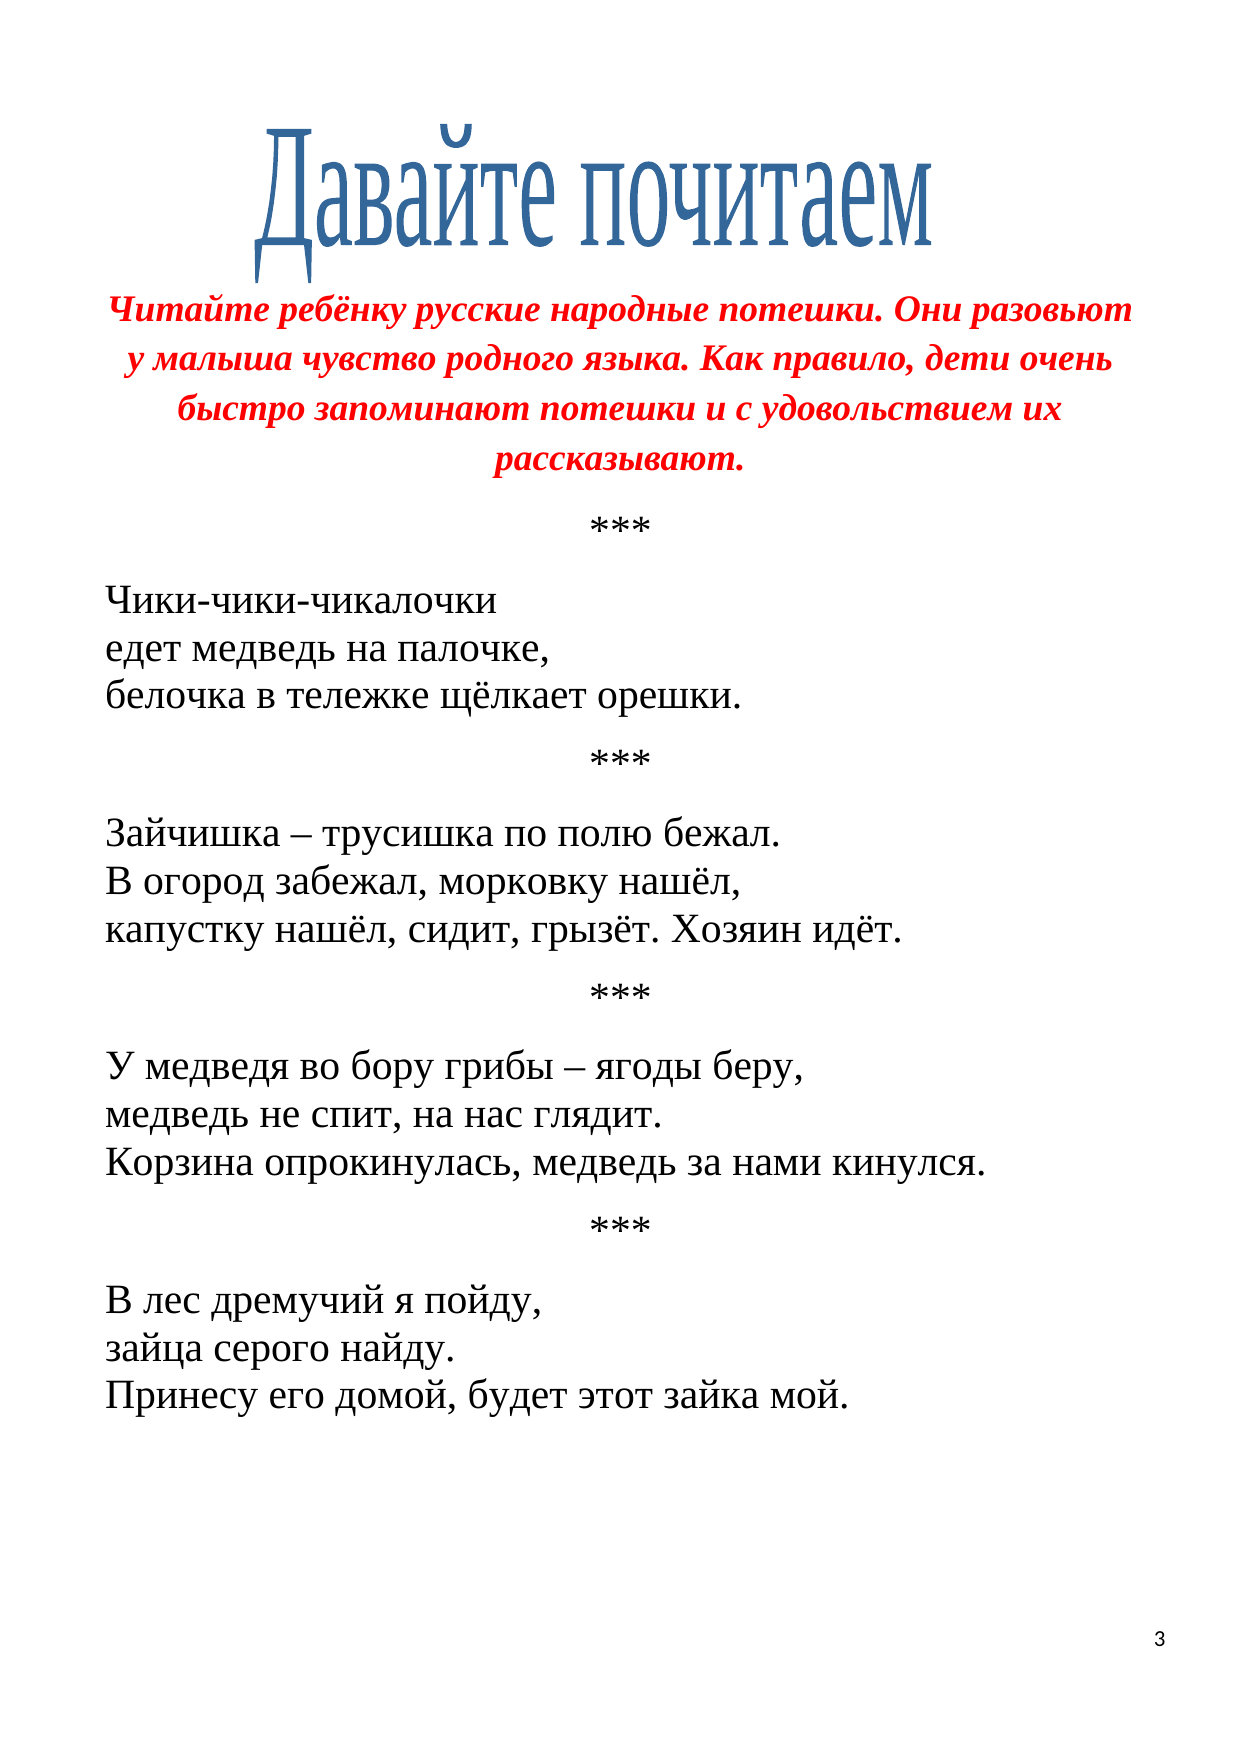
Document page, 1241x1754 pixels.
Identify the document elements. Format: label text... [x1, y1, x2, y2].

text Читайте ребёнку русские народные потешки. Они разовьют у малыша чувство родного языка. Как правило, дети очень быстро запоминают потешки и с удовольствием их рассказывают. [75, 286, 1165, 478]
text *** [75, 505, 1165, 553]
text Зайчишка – трусишка по полю бежал. В огород забежал, морковку нашёл, капустку нашёл, сидит, грызёт. Хозяин идёт. [105, 807, 1165, 951]
text *** [75, 972, 1165, 1020]
text *** [75, 1205, 1165, 1253]
text Чики-чики-чикалочки едет медведь на палочке, белочка в тележке щёлкает орешки. [105, 574, 1165, 718]
text *** [75, 739, 1165, 787]
text В лес дремучий я пойду, зайца серого найду. Принесу его домой, будет этот зайка мой. [105, 1274, 1165, 1418]
text У медведя во бору грибы – ягоды беру, медведь не спит, на нас глядит. Корзина опрокинулась, медведь за нами кинулся. [105, 1041, 1165, 1184]
